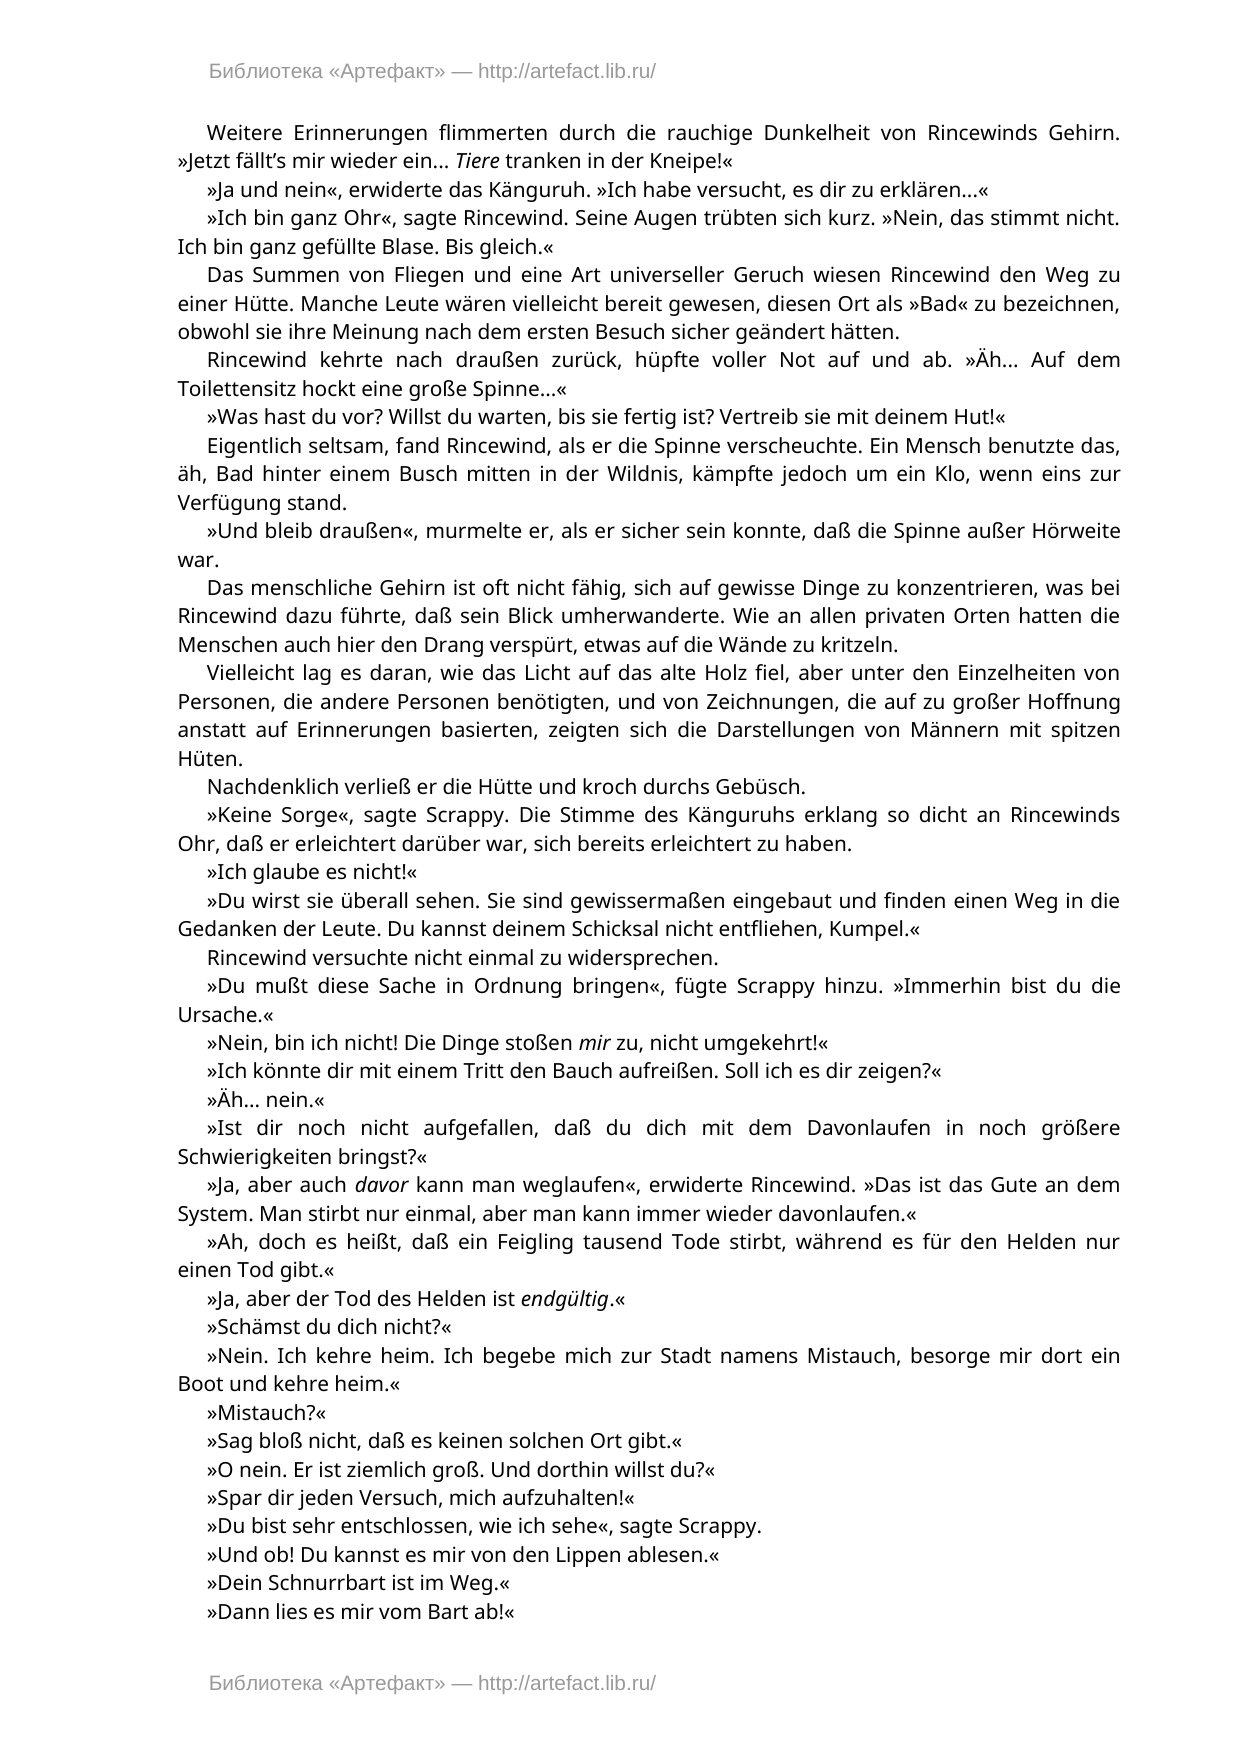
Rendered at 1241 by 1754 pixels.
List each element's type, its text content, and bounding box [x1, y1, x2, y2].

text »Schämst du dich nicht?« [177, 1312, 1122, 1341]
text »Äh... nein.« [177, 1085, 1122, 1113]
text Das menschliche Gehirn ist oft nicht fähig, sich auf gewisse Dinge zu konzentrieren, was bei Rincewind dazu führte, daß sein Blick umherwanderte. Wie an allen privaten Orten hatten die Menschen auch hier den Drang verspürt, etwas auf die Wände zu kritzeln. [177, 573, 1122, 658]
text »Ja, aber auch davor kann man weglaufen«, erwiderte Rincewind. »Das ist das Gute an dem System. Man stirbt nur einmal, aber man kann immer wieder davonlaufen.« [177, 1170, 1122, 1227]
text Weitere Erinnerungen flimmerten durch die rauchige Dunkelheit von Rincewinds Gehirn. »Jetzt fällt’s mir wieder ein... Tiere tranken in der Kneipe!« [177, 118, 1122, 175]
text »Du mußt diese Sache in Ordnung bringen«, fügte Scrappy hinzu. »Immerhin bist du die Ursache.« [177, 971, 1122, 1028]
text »Was hast du vor? Willst du warten, bis sie fertig ist? Vertreib sie mit deinem Hut!« [177, 402, 1122, 431]
text »Ich bin ganz Ohr«, sagte Rincewind. Seine Augen trübten sich kurz. »Nein, das stimmt nicht. Ich bin ganz gefüllte Blase. Bis gleich.« [177, 203, 1122, 260]
text »Und bleib draußen«, murmelte er, als er sicher sein konnte, daß die Spinne außer Hörweite war. [177, 516, 1122, 573]
text »Dein Schnurrbart ist im Weg.« [177, 1568, 1122, 1597]
text »Und ob! Du kannst es mir von den Lippen ablesen.« [177, 1540, 1122, 1568]
text Rincewind versuchte nicht einmal zu widersprechen. [177, 943, 1122, 971]
text Das Summen von Fliegen und eine Art universeller Geruch wiesen Rincewind den Weg zu einer Hütte. Manche Leute wären vielleicht bereit gewesen, diesen Ort als »Bad« zu bezeichnen, obwohl sie ihre Meinung nach dem ersten Besuch sicher geändert hätten. [177, 260, 1122, 346]
text »Du bist sehr entschlossen, wie ich sehe«, sagte Scrappy. [177, 1512, 1122, 1540]
text »Ja, aber der Tod des Helden ist endgültig.« [177, 1284, 1122, 1312]
text »Spar dir jeden Versuch, mich aufzuhalten!« [177, 1483, 1122, 1512]
text »Ja und nein«, erwiderte das Känguruh. »Ich habe versucht, es dir zu erklären...« [177, 175, 1122, 203]
text »Keine Sorge«, sagte Scrappy. Die Stimme des Känguruhs erklang so dicht an Rincewinds Ohr, daß er erleichtert darüber war, sich bereits erleichtert zu haben. [177, 801, 1122, 857]
text »Nein, bin ich nicht! Die Dinge stoßen mir zu, nicht umgekehrt!« [177, 1028, 1122, 1057]
text »O nein. Er ist ziemlich groß. Und dorthin willst du?« [177, 1455, 1122, 1483]
text »Nein. Ich kehre heim. Ich begebe mich zur Stadt namens Mistauch, besorge mir dort ein Boot und kehre heim.« [177, 1341, 1122, 1398]
text Eigentlich seltsam, fand Rincewind, als er die Spinne verscheuchte. Ein Mensch benutzte das, äh, Bad hinter einem Busch mitten in der Wildnis, kämpfte jedoch um ein Klo, wenn eins zur Verfügung stand. [177, 431, 1122, 516]
text Rincewind kehrte nach draußen zurück, hüpfte voller Not auf und ab. »Äh... Auf dem Toilettensitz hockt eine große Spinne...« [177, 346, 1122, 402]
text »Mistauch?« [177, 1398, 1122, 1426]
text »Ah, doch es heißt, daß ein Feigling tausend Tode stirbt, während es für den Helden nur einen Tod gibt.« [177, 1227, 1122, 1284]
text »Du wirst sie überall sehen. Sie sind gewissermaßen eingebaut und finden einen Weg in die Gedanken der Leute. Du kannst deinem Schicksal nicht entfliehen, Kumpel.« [177, 886, 1122, 943]
text »Ich glaube es nicht!« [177, 857, 1122, 886]
text »Sag bloß nicht, daß es keinen solchen Ort gibt.« [177, 1426, 1122, 1455]
text Nachdenklich verließ er die Hütte und kroch durchs Gebüsch. [177, 772, 1122, 801]
text »Ich könnte dir mit einem Tritt den Bauch aufreißen. Soll ich es dir zeigen?« [177, 1057, 1122, 1085]
text »Ist dir noch nicht aufgefallen, daß du dich mit dem Davonlaufen in noch größere Schwierigkeiten bringst?« [177, 1113, 1122, 1170]
text Vielleicht lag es daran, wie das Licht auf das alte Holz fiel, aber unter den Einzelheiten von Personen, die andere Personen benötigten, und von Zeichnungen, die auf zu großer Hoffnung anstatt auf Erinnerungen basierten, zeigten sich die Darstellungen von Männern mit spitzen Hüten. [177, 658, 1122, 772]
text »Dann lies es mir vom Bart ab!« [177, 1597, 1122, 1625]
